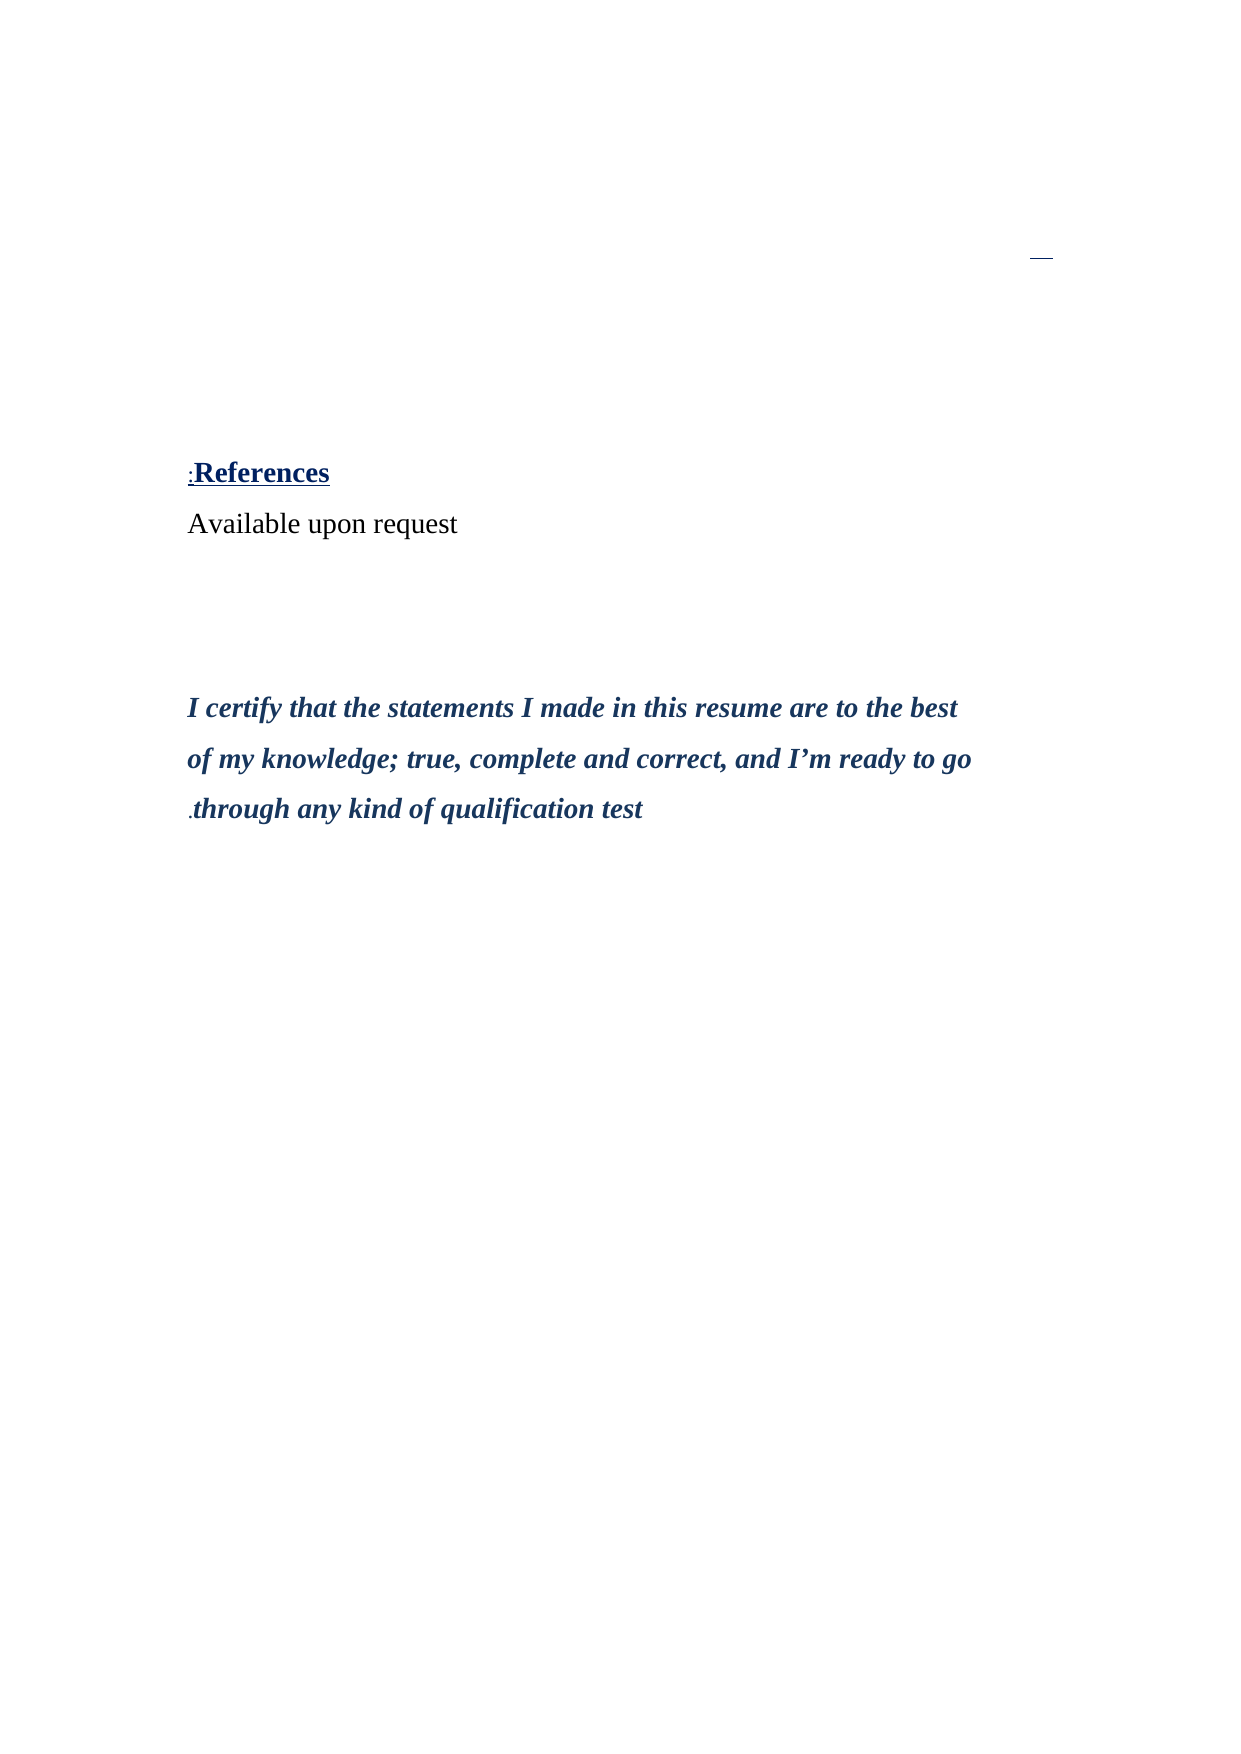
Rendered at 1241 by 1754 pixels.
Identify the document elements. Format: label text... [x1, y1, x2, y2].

text I certify that the statements I made in this resume are to the best of my knowledge; true, complete and correct, and I’m ready to go through any kind of qualification test. [187, 690, 1053, 824]
text Available upon request [187, 506, 978, 539]
text References: [187, 456, 1053, 489]
